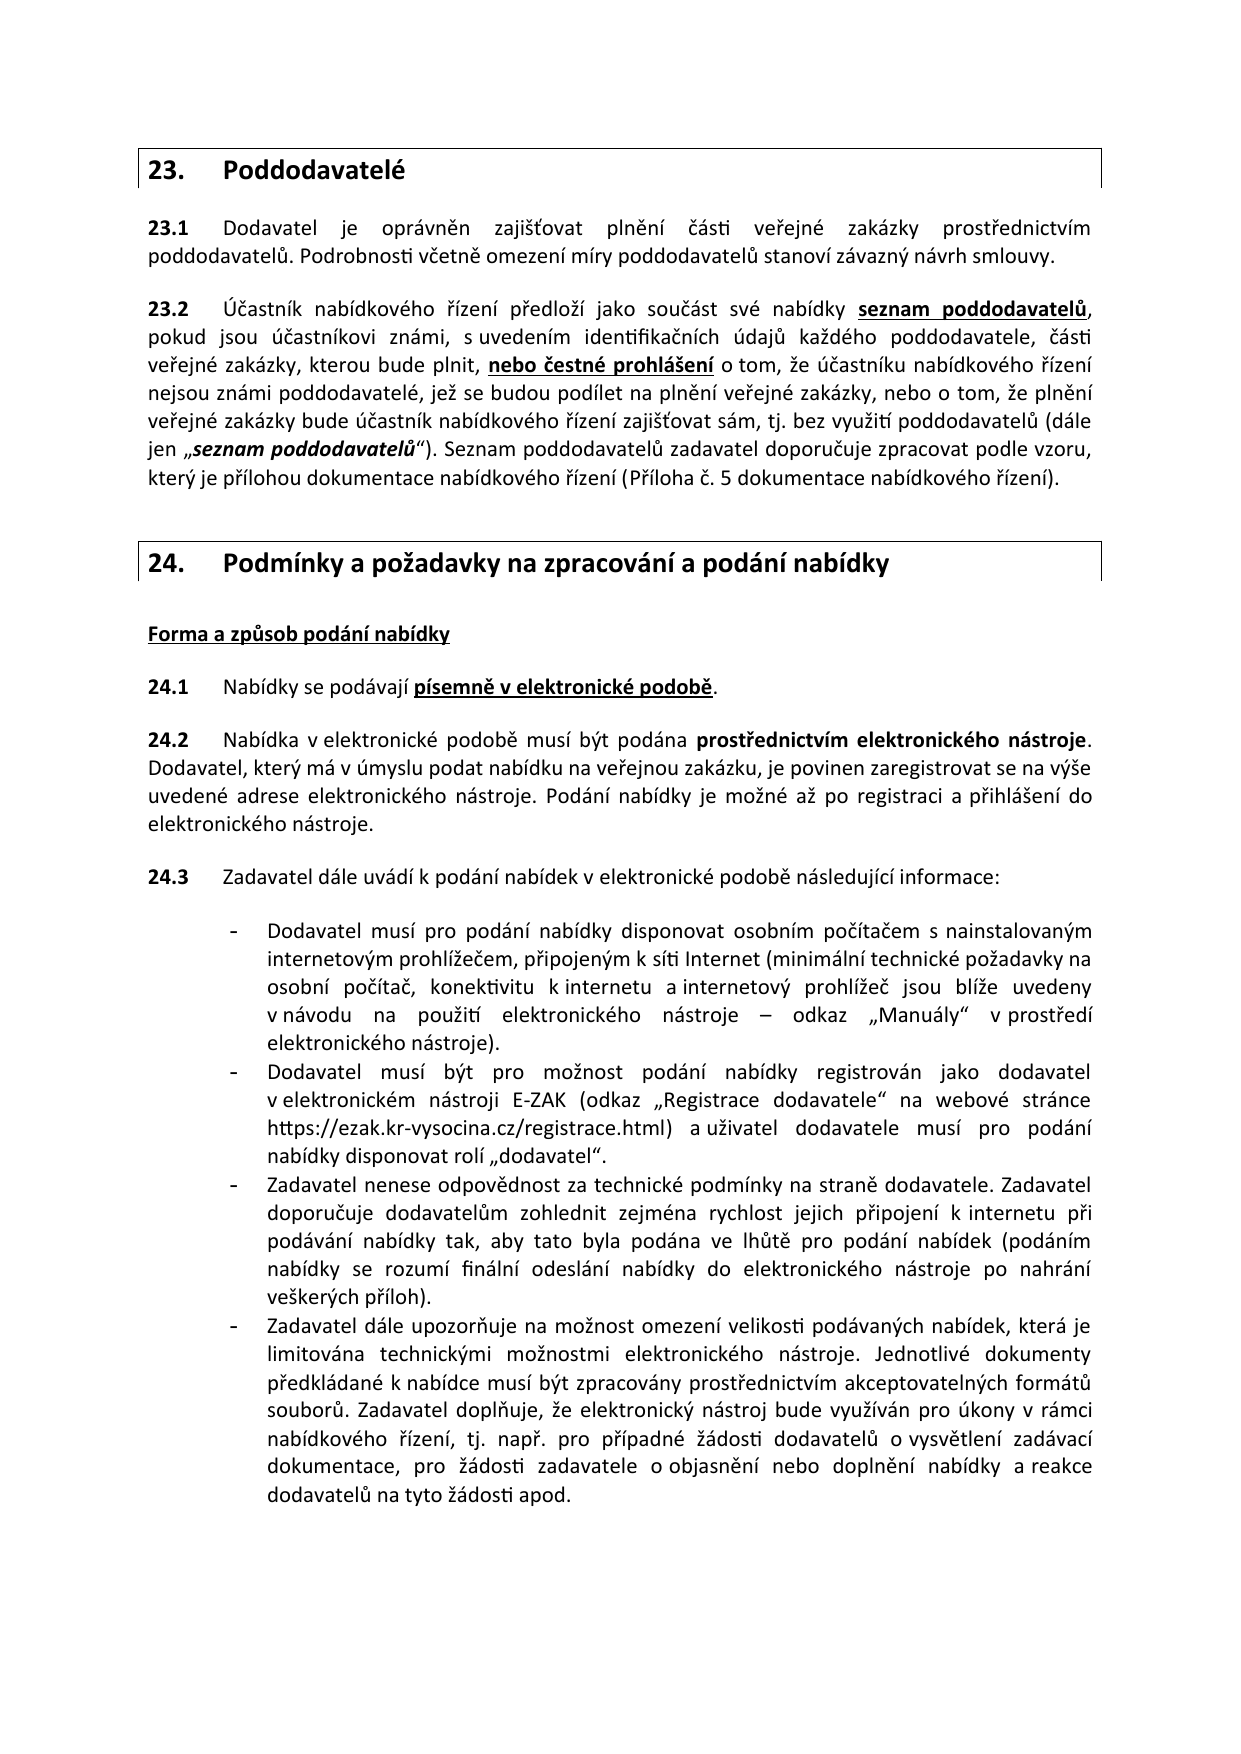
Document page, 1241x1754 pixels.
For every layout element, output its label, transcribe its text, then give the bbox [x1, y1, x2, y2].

list Účastník nabídkového řízení předloží jako součást své nabídky seznam poddodavatelů, pokud jsou účastníkovi známi, s uvedením identifikačních údajů každého poddodavatele, části veřejné zakázky, kterou bude plnit, nebo čestné prohlášení o tom, že účastníku nabídkového řízení nejsou známi poddodavatelé, jež se budou podílet na plnění veřejné zakázky, nebo o tom, že plnění veřejné zakázky bude účastník nabídkového řízení zajišťovat sám, tj. bez využití poddodavatelů (dále jen „seznam poddodavatelů“). Seznam poddodavatelů zadavatel doporučuje zpracovat podle vzoru, který je přílohou dokumentace nabídkového řízení (Příloha č. 5 dokumentace nabídkového řízení). [148, 294, 1093, 491]
list Zadavatel dále uvádí k podání nabídek v elektronické podobě následující informace: [148, 862, 1093, 890]
list Zadavatel dále upozorňuje na možnost omezení velikosti podávaných nabídek, která je limitována technickými možnostmi elektronického nástroje. Jednotlivé dokumenty předkládané k nabídce musí být zpracovány prostřednictvím akceptovatelných formátů souborů. Zadavatel doplňuje, že elektronický nástroj bude využíván pro úkony v rámci nabídkového řízení, tj. např. pro případné žádosti dodavatelů o vysvětlení zadávací dokumentace, pro žádosti zadavatele o objasnění nebo doplnění nabídky a reakce dodavatelů na tyto žádosti apod. [229, 1311, 1093, 1508]
list Dodavatel je oprávněn zajišťovat plnění části veřejné zakázky prostřednictvím poddodavatelů. Podrobnosti včetně omezení míry poddodavatelů stanoví závazný návrh smlouvy. [148, 213, 1093, 269]
subtitle Poddodavatelé [139, 149, 1101, 188]
list Zadavatel nenese odpovědnost za technické podmínky na straně dodavatele. Zadavatel doporučuje dodavatelům zohlednit zejména rychlost jejich připojení k internetu při podávání nabídky tak, aby tato byla podána ve lhůtě pro podání nabídek (podáním nabídky se rozumí finální odeslání nabídky do elektronického nástroje po nahrání veškerých příloh). [229, 1169, 1093, 1311]
list Nabídky se podávají písemně v elektronické podobě. [148, 672, 1093, 700]
text Forma a způsob podání nabídky [148, 619, 1093, 647]
subtitle Podmínky a požadavky na zpracování a podání nabídky [139, 542, 1101, 581]
list Nabídka v elektronické podobě musí být podána prostřednictvím elektronického nástroje. Dodavatel, který má v úmyslu podat nabídku na veřejnou zakázku, je povinen zaregistrovat se na výše uvedené adrese elektronického nástroje. Podání nabídky je možné až po registraci a přihlášení do elektronického nástroje. [148, 725, 1093, 837]
list Dodavatel musí pro podání nabídky disponovat osobním počítačem s nainstalovaným internetovým prohlížečem, připojeným k síti Internet (minimální technické požadavky na osobní počítač, konektivitu k internetu a internetový prohlížeč jsou blíže uvedeny v návodu na použití elektronického nástroje – odkaz „Manuály“ v prostředí elektronického nástroje). [229, 915, 1093, 1056]
list Dodavatel musí být pro možnost podání nabídky registrován jako dodavatel v elektronickém nástroji E-ZAK (odkaz „Registrace dodavatele“ na webové stránce https://ezak.kr-vysocina.cz/registrace.html) a uživatel dodavatele musí pro podání nabídky disponovat rolí „dodavatel“. [229, 1056, 1093, 1169]
